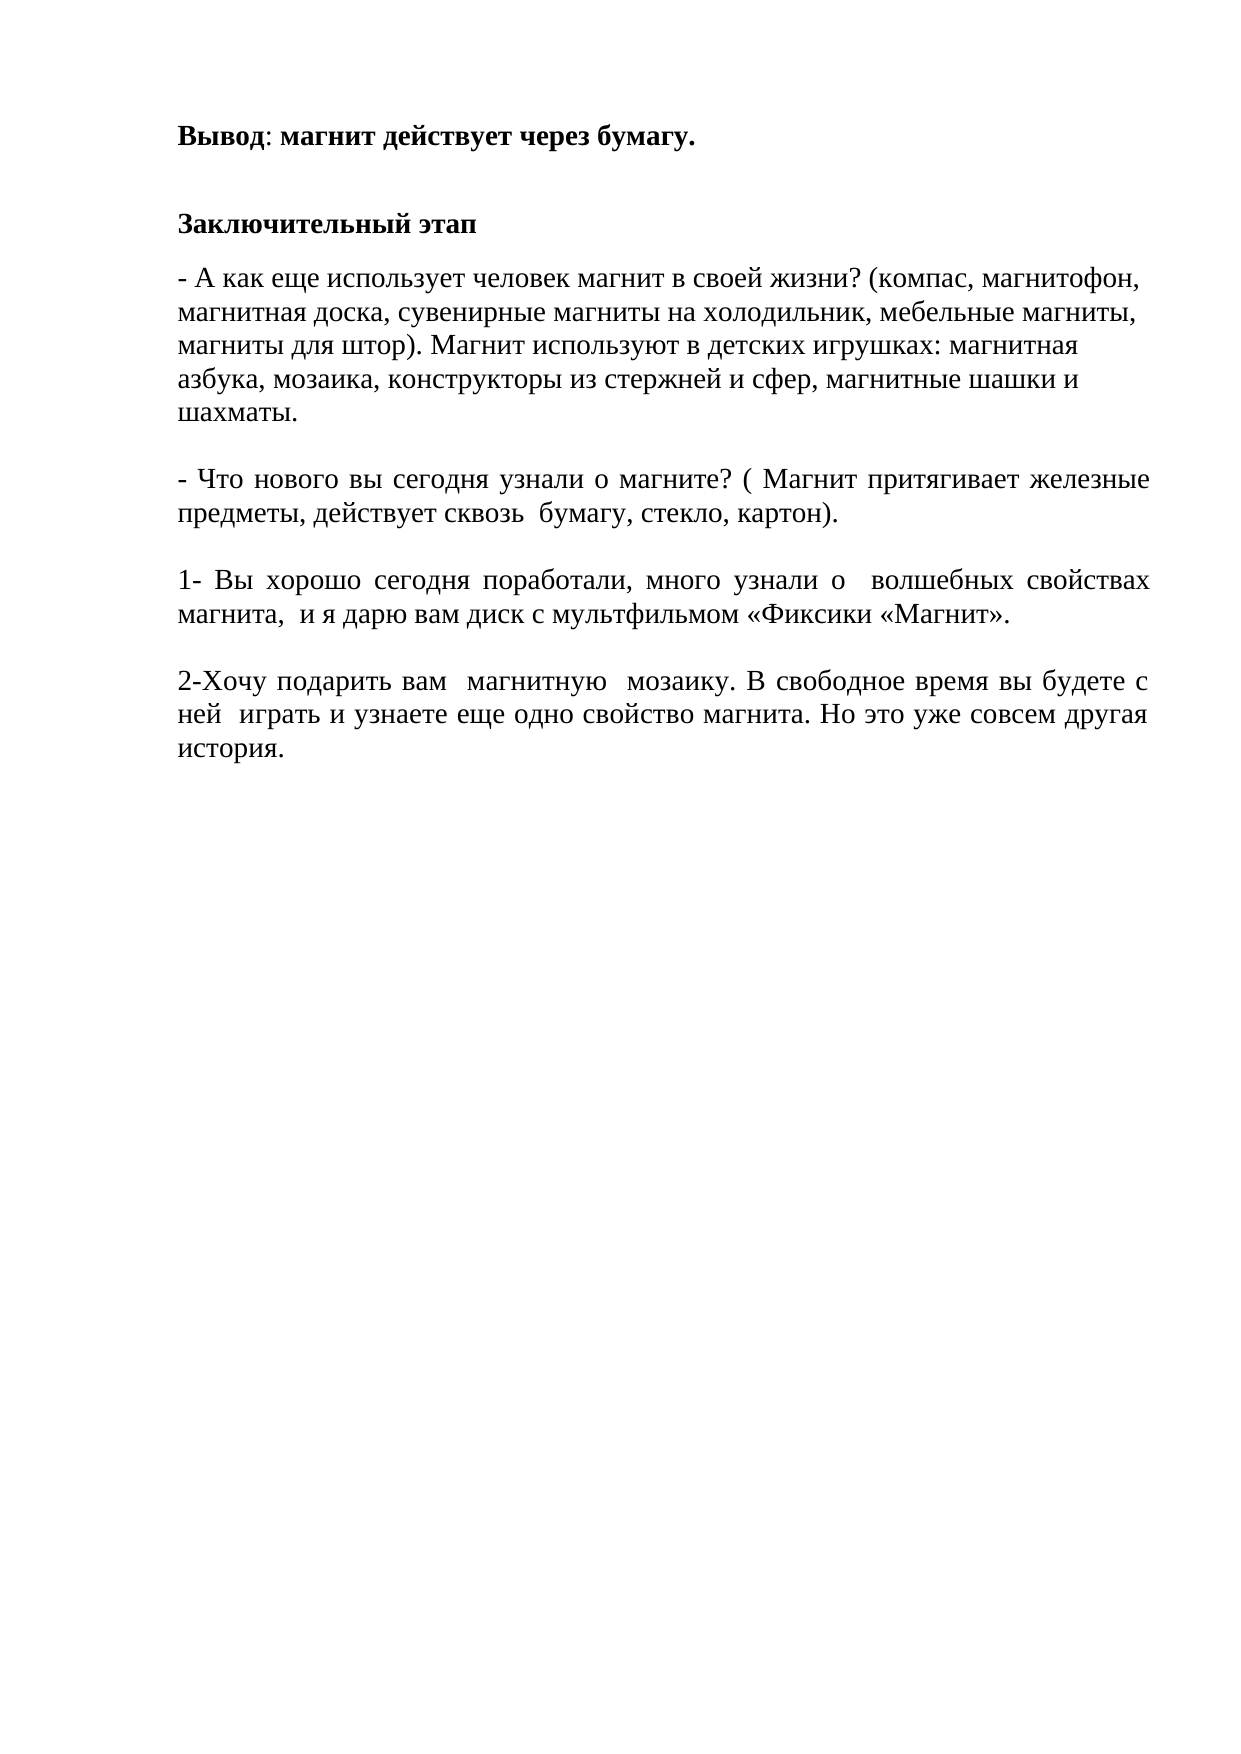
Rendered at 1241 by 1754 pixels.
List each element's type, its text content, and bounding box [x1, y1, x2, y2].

text Вывод: магнит действует через бумагу. [177, 118, 1152, 152]
text - А как еще использует человек магнит в своей жизни? (компас, магнитофон, магнитная доска, сувенирные магниты на холодильник, мебельные магниты, магниты для штор). Магнит используют в детских игрушках: магнитная азбука, мозаика, конструкторы из стержней и сфер, магнитные шашки и шахматы. [177, 260, 1152, 428]
text - Что нового вы сегодня узнали о магните? ( Магнит притягивает железные предметы, действует сквозь бумагу, стекло, картон). [177, 462, 1152, 529]
text 1- Вы хорошо сегодня поработали, много узнали о волшебных свойствах магнита, и я дарю вам диск с мультфильмом «Фиксики «Магнит». [177, 562, 1152, 629]
text Заключительный этап [177, 206, 1152, 239]
text 2-Хочу подарить вам магнитную мозаику. В свободное время вы будете с ней играть и узнаете еще одно свойство магнита. Но это уже совсем другая история. [177, 663, 1149, 763]
